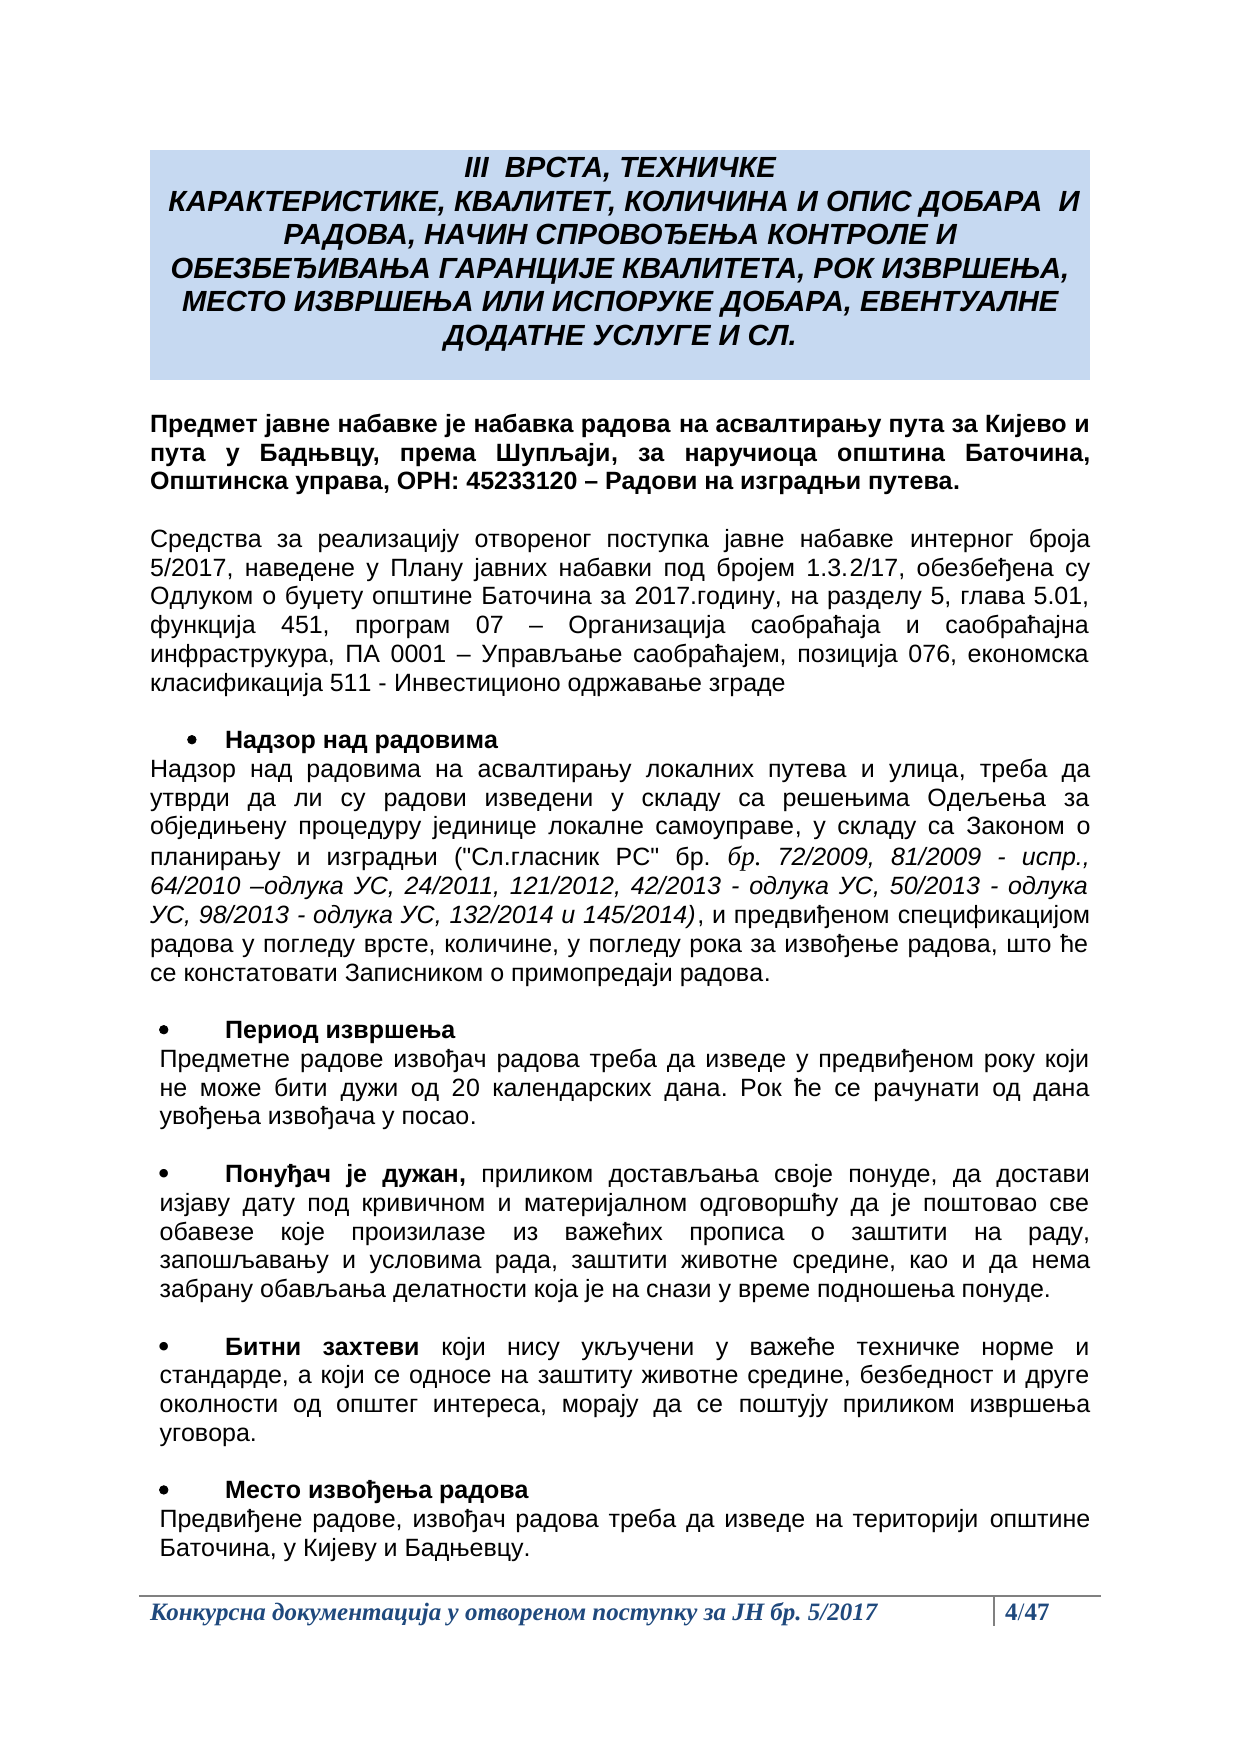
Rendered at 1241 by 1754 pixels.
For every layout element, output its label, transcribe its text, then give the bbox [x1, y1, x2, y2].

text III ВРСТА, ТЕХНИЧКЕ [150, 150, 1090, 183]
list Предвиђене радове, извођач радова треба да изведе на територији општине Баточина, у Кијеву и Бадњевцу. [159, 1504, 1090, 1562]
list Предметне радове извођач радова треба да изведе у предвиђеном року који не може бити дужи од 20 календарских дана. Рок ће се рачунати од дана увођења извођача у посао. [159, 1044, 1090, 1130]
list Битни захтеви који нису укључени у важеће техничке норме и стандарде, а који се односе на заштиту животне средине, безбедност и друге околности од општег интереса, морају да се поштују приликом извршења уговора. [159, 1331, 1090, 1447]
text Средства за реализацију отвореног поступка јавне набавке интерног броја 5/2017, наведене у Плану јавних набавки под бројем 1.3.2/17, обезбеђена су Одлуком о буџету општине Баточина за 2017.годину, на разделу 5, глава 5.01, функција 451, програм 07 – Организација саобраћаја и саобраћајна инфраструкура, ПА 0001 – Управљање саобраћајем, позиција 076, економска класификација 511 - Инвестиционо одржавање зграде [150, 524, 1090, 696]
text Надзор над радовима на асвалтирању локалних путева и улица, треба да утврди да ли су радови изведени у складу са решењима Одељења за обједињену процедуру јединице локалне самоуправе, у складу са Законом о планирању и изградњи ("Сл.гласник РС" бр. бр. 72/2009, 81/2009 - испр., 64/2010 –одлука УС, 24/2011, 121/2012, 42/2013 - одлука УС, 50/2013 - одлука УС, 98/2013 - одлука УС, 132/2014 и 145/2014), и предвиђеном спецификацијом радова у погледу врсте, количине, у погледу рока за извођење радова, што ће се констатовати Записником о примопредаји радова. [150, 754, 1090, 986]
text КАРАКТЕРИСТИКЕ, КВАЛИТЕТ, КОЛИЧИНА И ОПИС ДОБАРА И РАДОВА, НАЧИН СПРОВОЂЕЊА КОНТРОЛЕ И ОБЕЗБЕЂИВАЊА ГАРАНЦИЈЕ КВАЛИТЕТА, РОК ИЗВРШЕЊА, МЕСТО ИЗВРШЕЊА ИЛИ ИСПОРУКЕ ДОБАРА, ЕВЕНТУАЛНЕ ДОДАТНЕ УСЛУГЕ И СЛ. [150, 183, 1090, 351]
list Надзор над радовима [187, 725, 1090, 754]
text Предмет јавне набавке је набавка радова на асвалтирању пута за Кијево и пута у Бадњвцу, према Шупљаји, за наручиоца општина Баточина, Општинска управа, ОРН: 45233120 – Радови на изградњи путева. [150, 409, 1090, 495]
list Период извршења [159, 1015, 1090, 1044]
list Место извођења радова [159, 1475, 1090, 1504]
list Понуђач је дужан, приликом достављања своје понуде, да достави изјаву дату под кривичном и материјалном одговоршћу да је поштовао све обавезе које произилазе из важећих прописа о заштити на раду, запошљавању и условима рада, заштити животне средине, као и да нема забрану обављања делатности која је на снази у време подношења понуде. [159, 1159, 1090, 1303]
